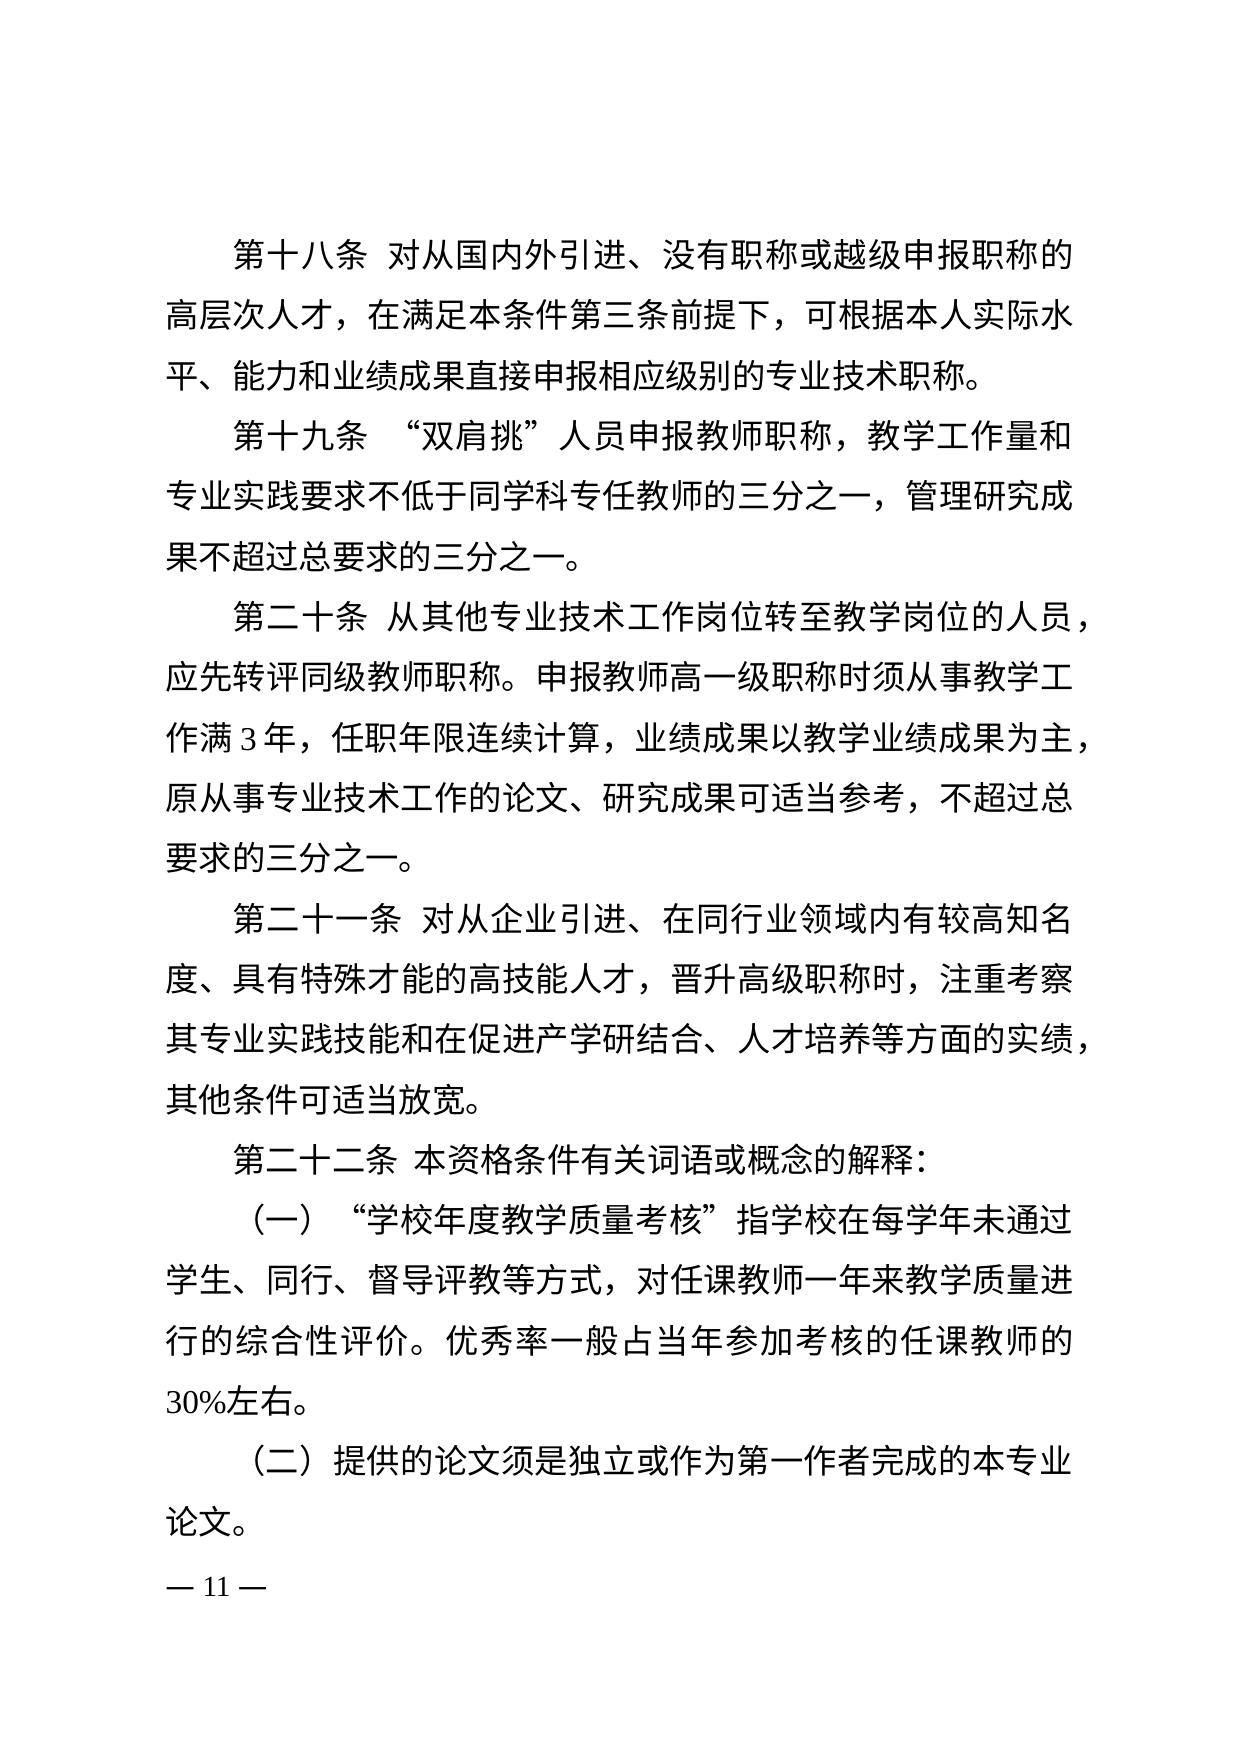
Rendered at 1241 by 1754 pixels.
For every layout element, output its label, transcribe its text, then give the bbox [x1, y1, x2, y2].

text 第二十一条 对从企业引进、在同行业领域内有较高知名度、具有特殊才能的高技能人才，晋升高级职称时，注重考察其专业实践技能和在促进产学研结合、人才培养等方面的实绩，其他条件可适当放宽。 [165, 883, 1075, 1124]
text 第二十条 从其他专业技术工作岗位转至教学岗位的人员，应先转评同级教师职称。申报教师高一级职称时须从事教学工作满3年，任职年限连续计算，业绩成果以教学业绩成果为主，原从事专业技术工作的论文、研究成果可适当参考，不超过总要求的三分之一。 [165, 581, 1075, 883]
text 第二十二条 本资格条件有关词语或概念的解释： [165, 1124, 1075, 1184]
text （一）“学校年度教学质量考核”指学校在每学年未通过学生、同行、督导评教等方式，对任课教师一年来教学质量进行的综合性评价。优秀率一般占当年参加考核的任课教师的30%左右。 [165, 1184, 1075, 1426]
text （二）提供的论文须是独立或作为第一作者完成的本专业论文。 [165, 1426, 1075, 1546]
text 第十八条 对从国内外引进、没有职称或越级申报职称的高层次人才，在满足本条件第三条前提下，可根据本人实际水平、能力和业绩成果直接申报相应级别的专业技术职称。 [165, 219, 1075, 400]
text 第十九条 “双肩挑”人员申报教师职称，教学工作量和专业实践要求不低于同学科专任教师的三分之一，管理研究成果不超过总要求的三分之一。 [165, 400, 1075, 581]
